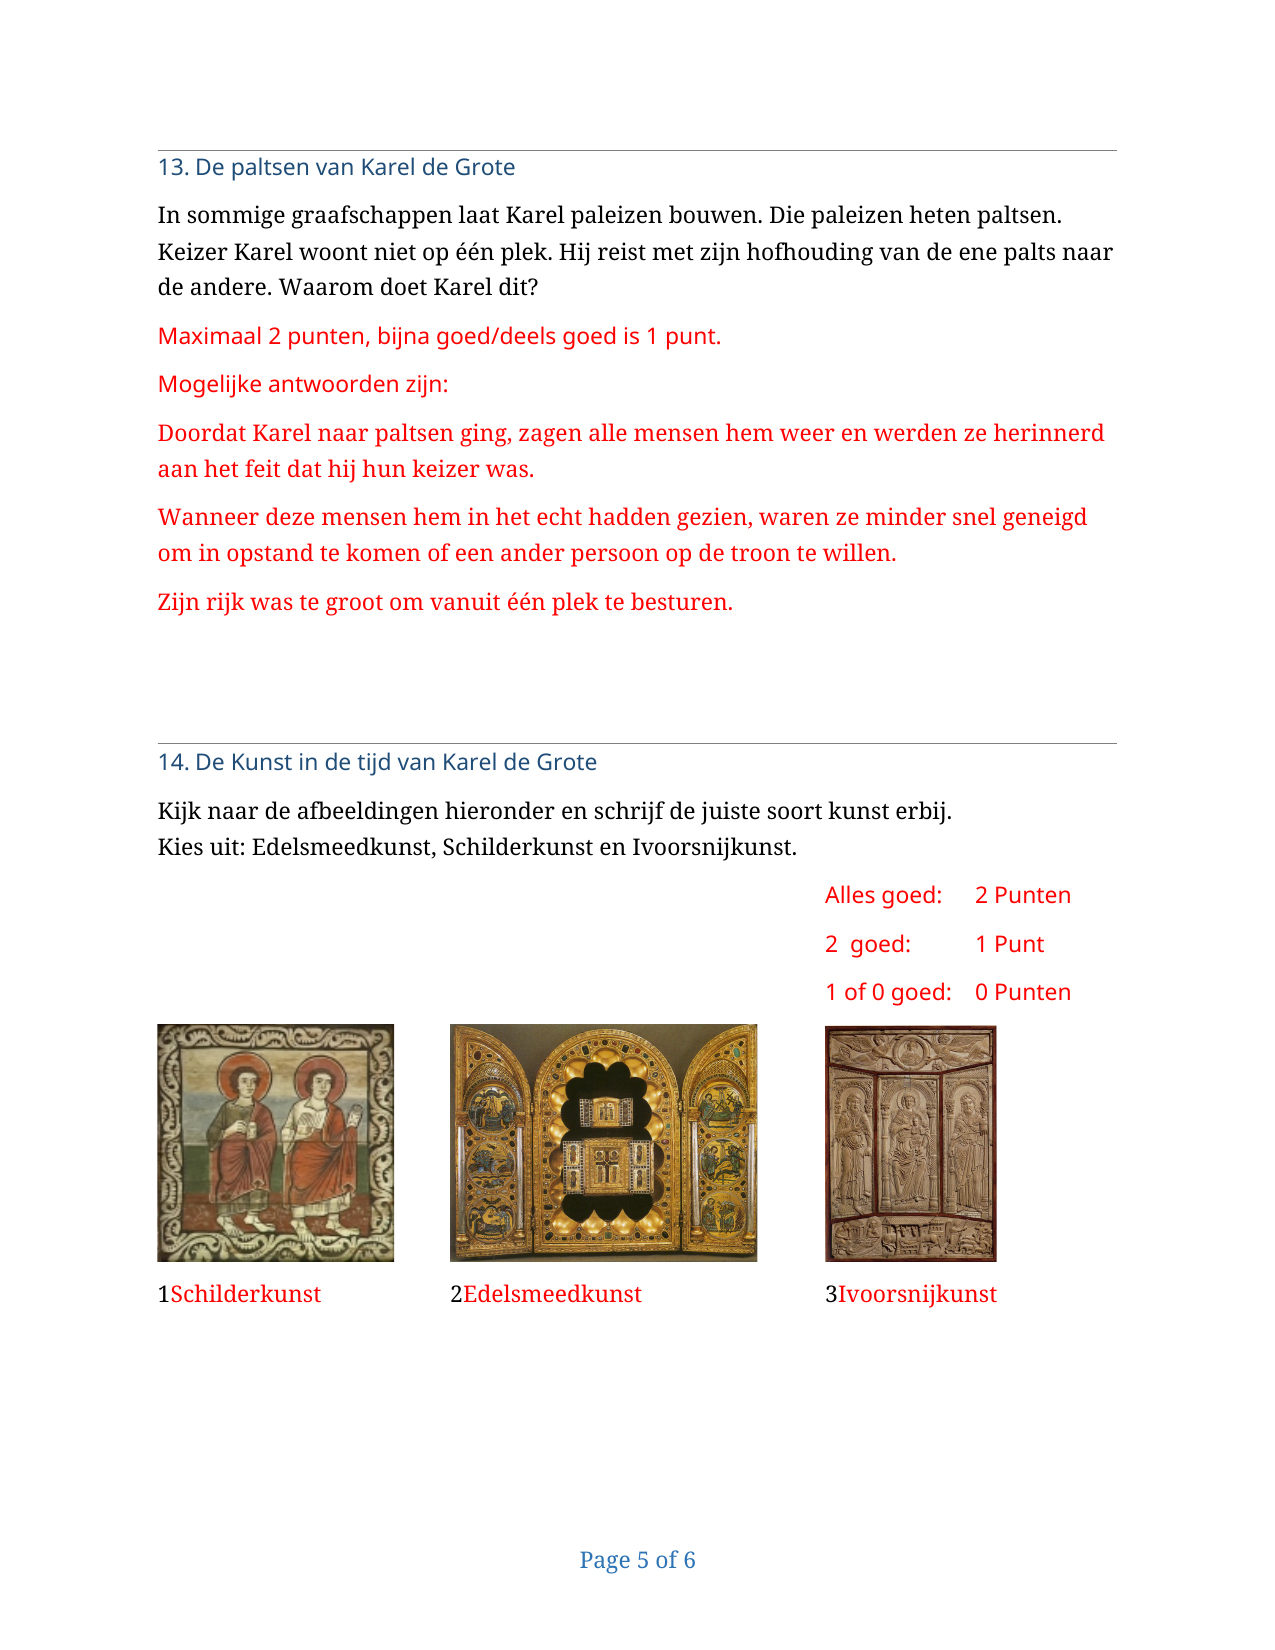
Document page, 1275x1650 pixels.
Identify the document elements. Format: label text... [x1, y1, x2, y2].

text Zijn rijk was te groot om vanuit één plek te besturen. [157, 585, 1117, 617]
text Wanneer deze mensen hem in het echt hadden gezien, waren ze minder snel geneigd om in opstand te komen of een ander persoon op de troon te willen. [157, 501, 1117, 568]
subtitle De paltsen van Karel de Grote [157, 151, 1117, 182]
text Alles goed: 2 Punten [157, 879, 1117, 910]
picture [450, 1024, 758, 1262]
picture [825, 1025, 997, 1262]
text Kijk naar de afbeeldingen hieronder en schrijf de juiste soort kunst erbij. Kies uit: Edelsmeedkunst, Schilderkunst en Ivoorsnijkunst. [157, 795, 1117, 862]
picture [157, 1024, 395, 1262]
text Maximaal 2 punten, bijna goed/deels goed is 1 punt. [157, 320, 1117, 351]
text 1Schilderkunst 2Edelsmeedkunst 3Ivoorsnijkunst [157, 1278, 1117, 1310]
text Mogelijke antwoorden zijn: [157, 368, 1117, 399]
text 2 goed: 1 Punt [157, 928, 1117, 959]
subtitle De Kunst in de tijd van Karel de Grote [157, 744, 1117, 778]
text 1 of 0 goed: 0 Punten [157, 976, 1117, 1007]
text In sommige graafschappen laat Karel paleizen bouwen. Die paleizen heten paltsen. Keizer Karel woont niet op één plek. Hij reist met zijn hofhouding van de ene palts naar de andere. Waarom doet Karel dit? [157, 199, 1117, 303]
text Doordat Karel naar paltsen ging, zagen alle mensen hem weer en werden ze herinnerd aan het feit dat hij hun keizer was. [157, 417, 1117, 484]
